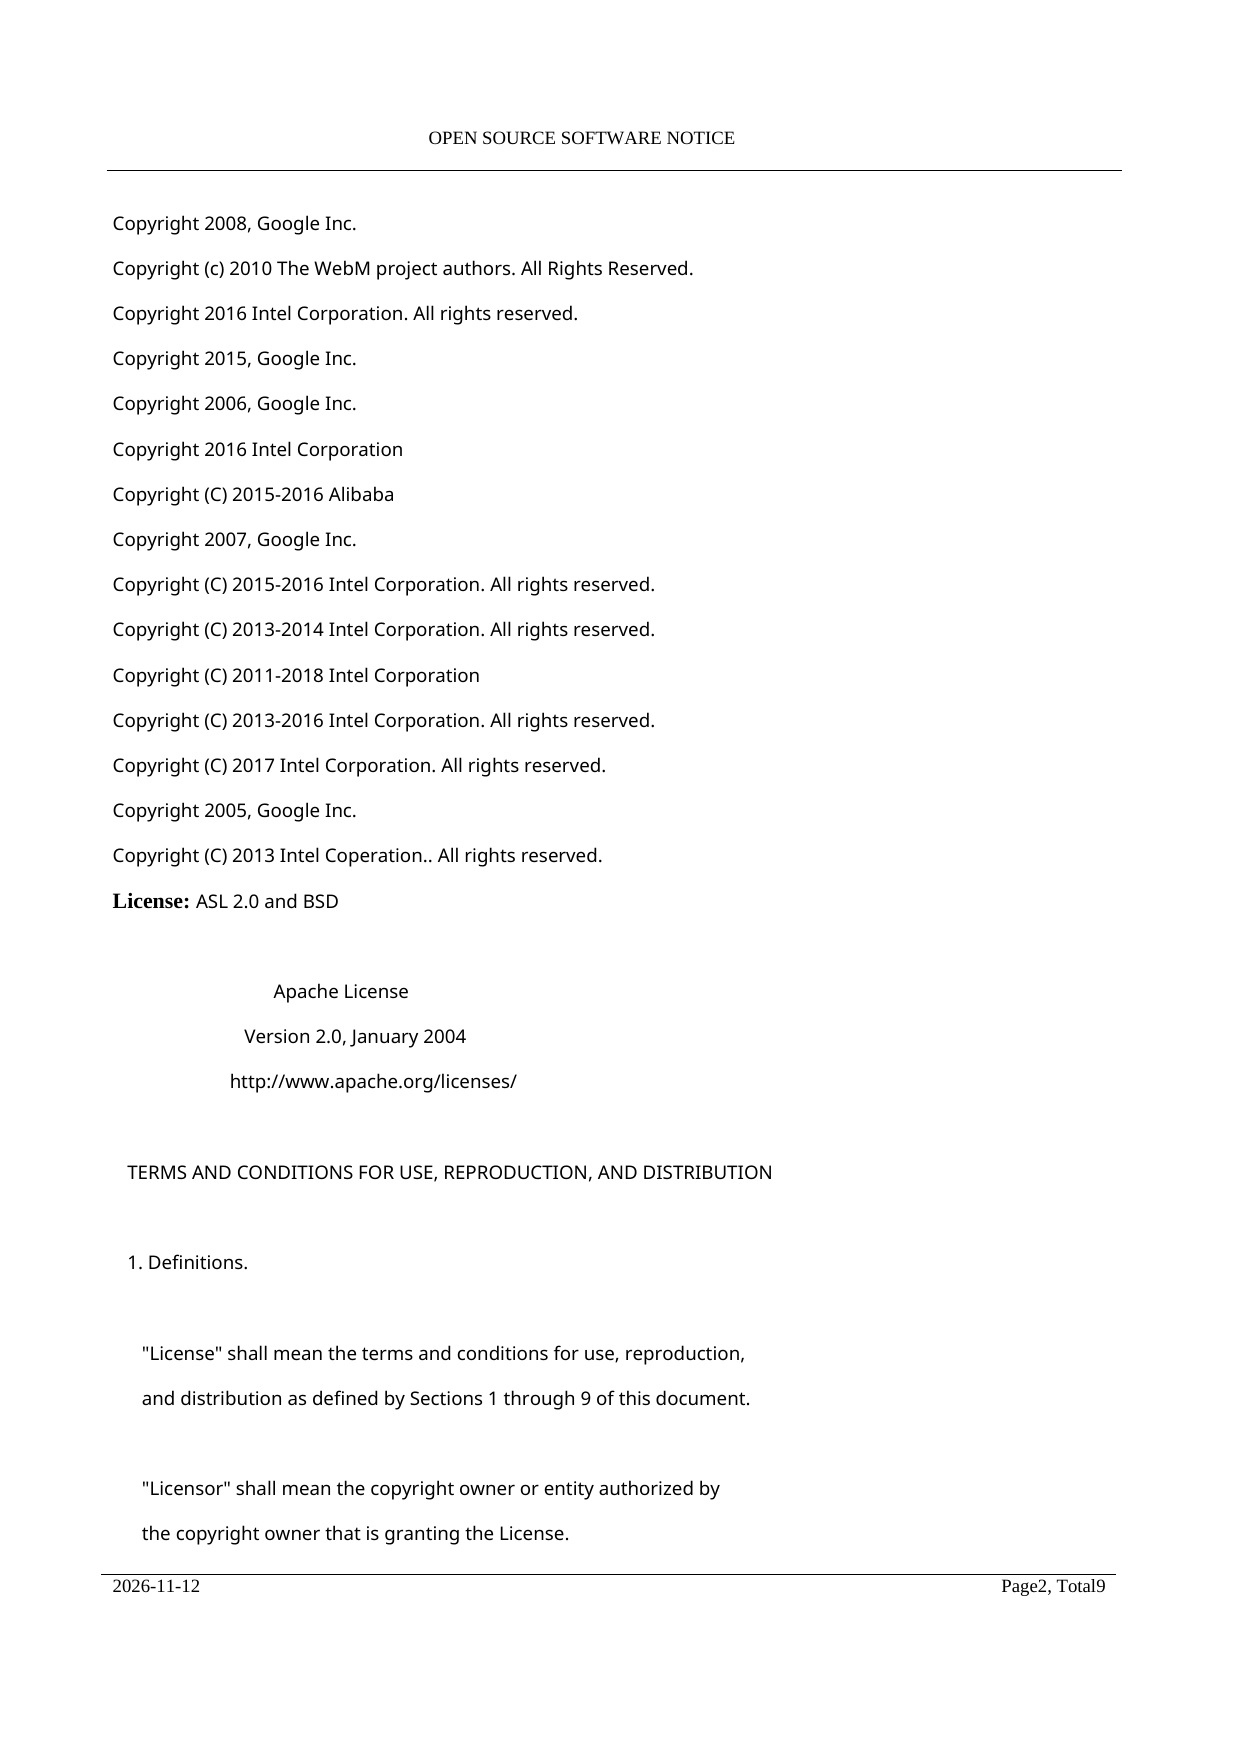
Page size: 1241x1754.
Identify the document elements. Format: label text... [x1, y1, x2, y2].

text Copyright (C) 2015-2016 Alibaba [112, 478, 1128, 510]
text Copyright (c) 2010 The WebM project authors. All Rights Reserved. [112, 252, 1128, 284]
text Copyright (C) 2013-2016 Intel Corporation. All rights reserved. [112, 704, 1128, 736]
text Copyright (C) 2015-2016 Intel Corporation. All rights reserved. [112, 568, 1128, 601]
text Copyright 2015, Google Inc. [112, 342, 1128, 374]
text Apache License [112, 975, 1128, 1007]
text "License" shall mean the terms and conditions for use, reproduction, [112, 1336, 1128, 1369]
text 1. Definitions. [112, 1246, 1128, 1278]
text License: ASL 2.0 and BSD [112, 884, 1128, 917]
text "Licensor" shall mean the copyright owner or entity authorized by [112, 1472, 1128, 1504]
text Copyright (C) 2013-2014 Intel Corporation. All rights reserved. [112, 613, 1128, 646]
text Copyright 2016 Intel Corporation [112, 432, 1128, 465]
text Copyright 2007, Google Inc. [112, 523, 1128, 555]
text and distribution as defined by Sections 1 through 9 of this document. [112, 1382, 1128, 1414]
text TERMS AND CONDITIONS FOR USE, REPRODUCTION, AND DISTRIBUTION [112, 1156, 1128, 1188]
text Copyright (C) 2011-2018 Intel Corporation [112, 658, 1128, 691]
text Copyright 2006, Google Inc. [112, 387, 1128, 420]
text Copyright 2005, Google Inc. [112, 794, 1128, 827]
text http://www.apache.org/licenses/ [112, 1065, 1128, 1098]
text Copyright 2008, Google Inc. [112, 206, 1128, 239]
text Copyright (C) 2017 Intel Corporation. All rights reserved. [112, 749, 1128, 781]
text Version 2.0, January 2004 [112, 1020, 1128, 1053]
text Copyright (C) 2013 Intel Coperation.. All rights reserved. [112, 839, 1128, 872]
text the copyright owner that is granting the License. [112, 1517, 1128, 1549]
text Copyright 2016 Intel Corporation. All rights reserved. [112, 297, 1128, 329]
